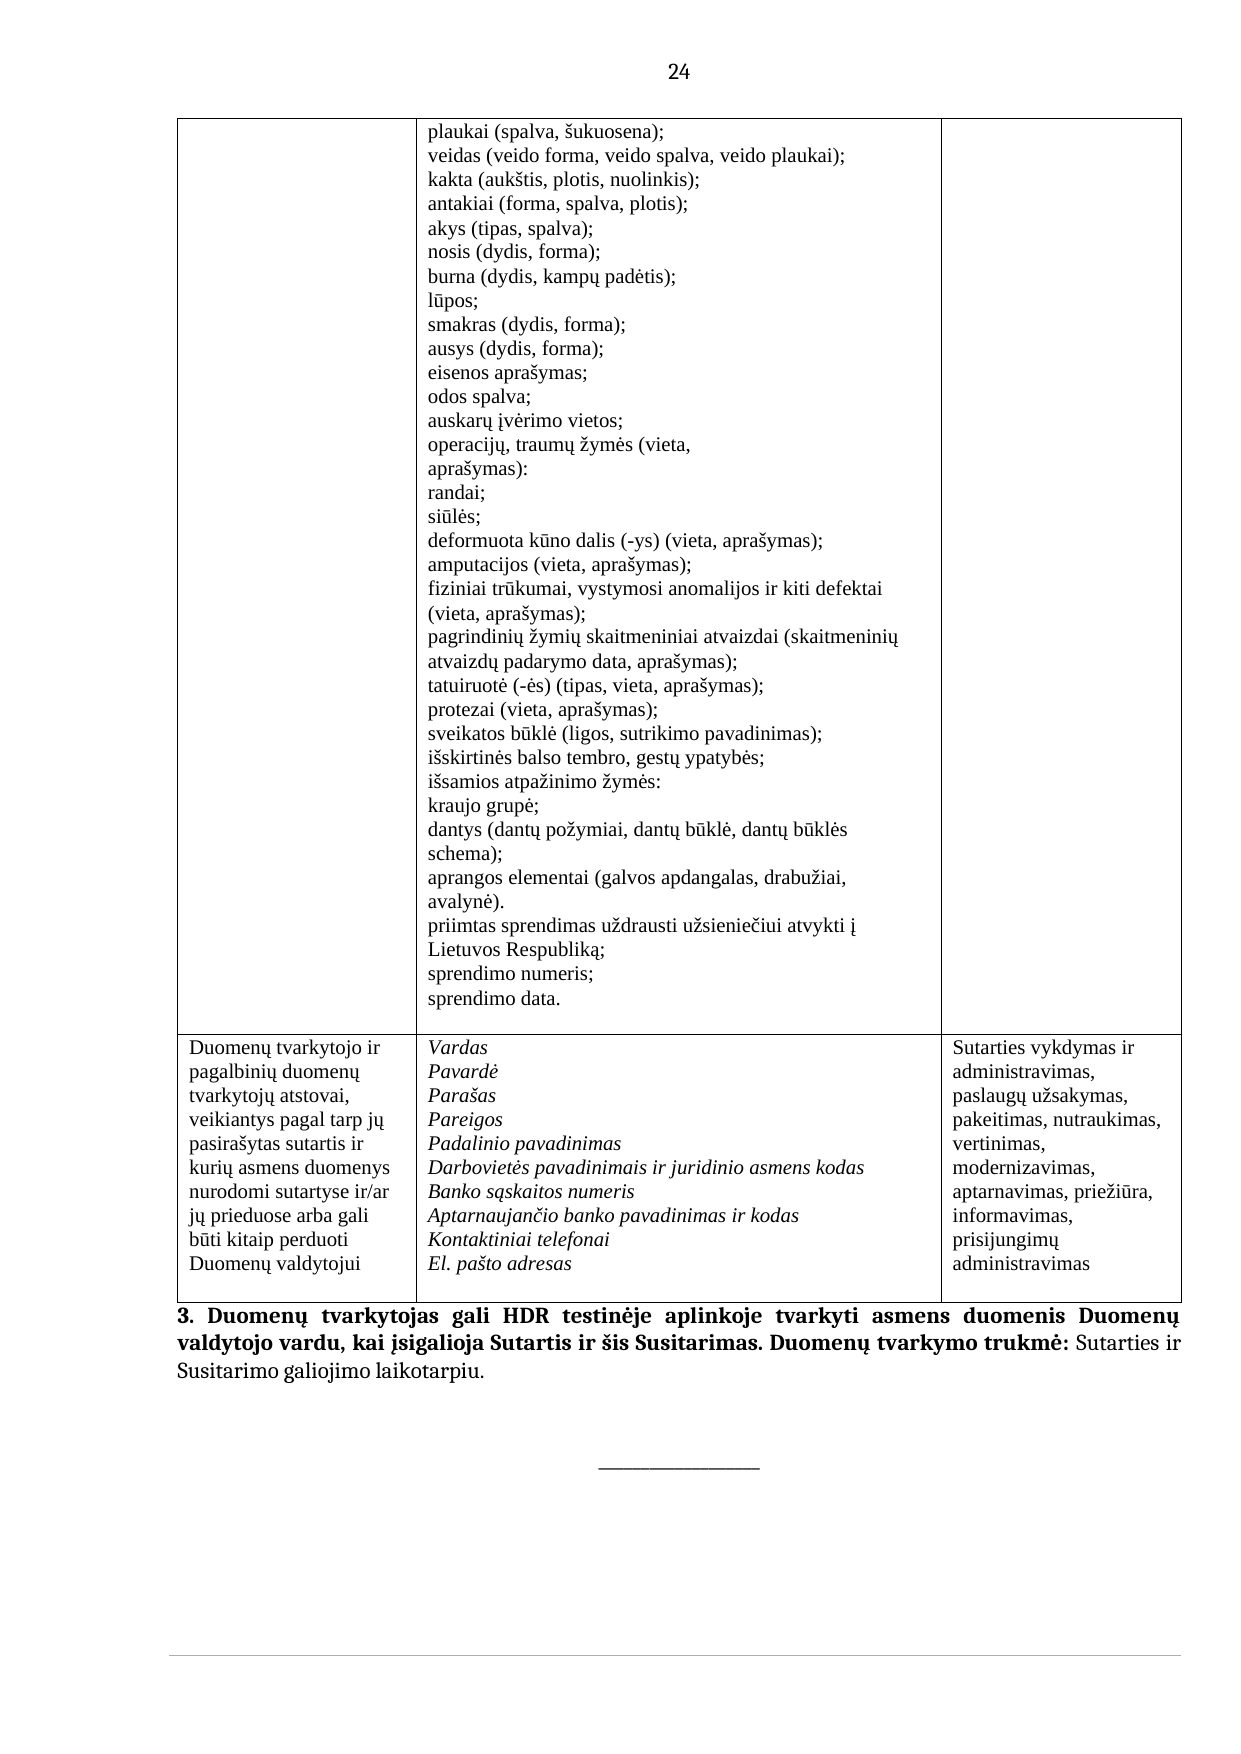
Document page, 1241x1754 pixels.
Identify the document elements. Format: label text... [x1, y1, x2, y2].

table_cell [178, 119, 416, 1033]
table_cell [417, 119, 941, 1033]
text 3. Duomenų tvarkytojas gali HDR testinėje aplinkoje tvarkyti asmens duomenis Duomenų valdytojo vardu, kai įsigalioja Sutartis ir šis Susitarimas. Duomenų tvarkymo trukmė: Sutarties ir Susitarimo galiojimo laikotarpiu. [177, 1303, 1181, 1384]
text ___________________ [177, 1446, 1181, 1473]
table_cell Sutarties vykdymas ir administravimas, paslaugų užsakymas, pakeitimas, nutraukimas, vertinimas, modernizavimas, aptarnavimas, priežiūra, informavimas, prisijungimų administravimas [942, 1035, 1181, 1302]
table_cell Duomenų tvarkytojo ir pagalbinių duomenų tvarkytojų atstovai, veikiantys pagal tarp jų pasirašytas sutartis ir kurių asmens duomenys nurodomi sutartyse ir/ar jų prieduose arba gali būti kitaip perduoti Duomenų valdytojui [178, 1035, 416, 1302]
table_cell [942, 119, 1181, 1033]
table_cell Vardas Pavardė Parašas Pareigos Padalinio pavadinimas Darbovietės pavadinimais ir juridinio asmens kodas Banko sąskaitos numeris Aptarnaujančio banko pavadinimas ir kodas Kontaktiniai telefonai El. pašto adresas [417, 1035, 941, 1302]
